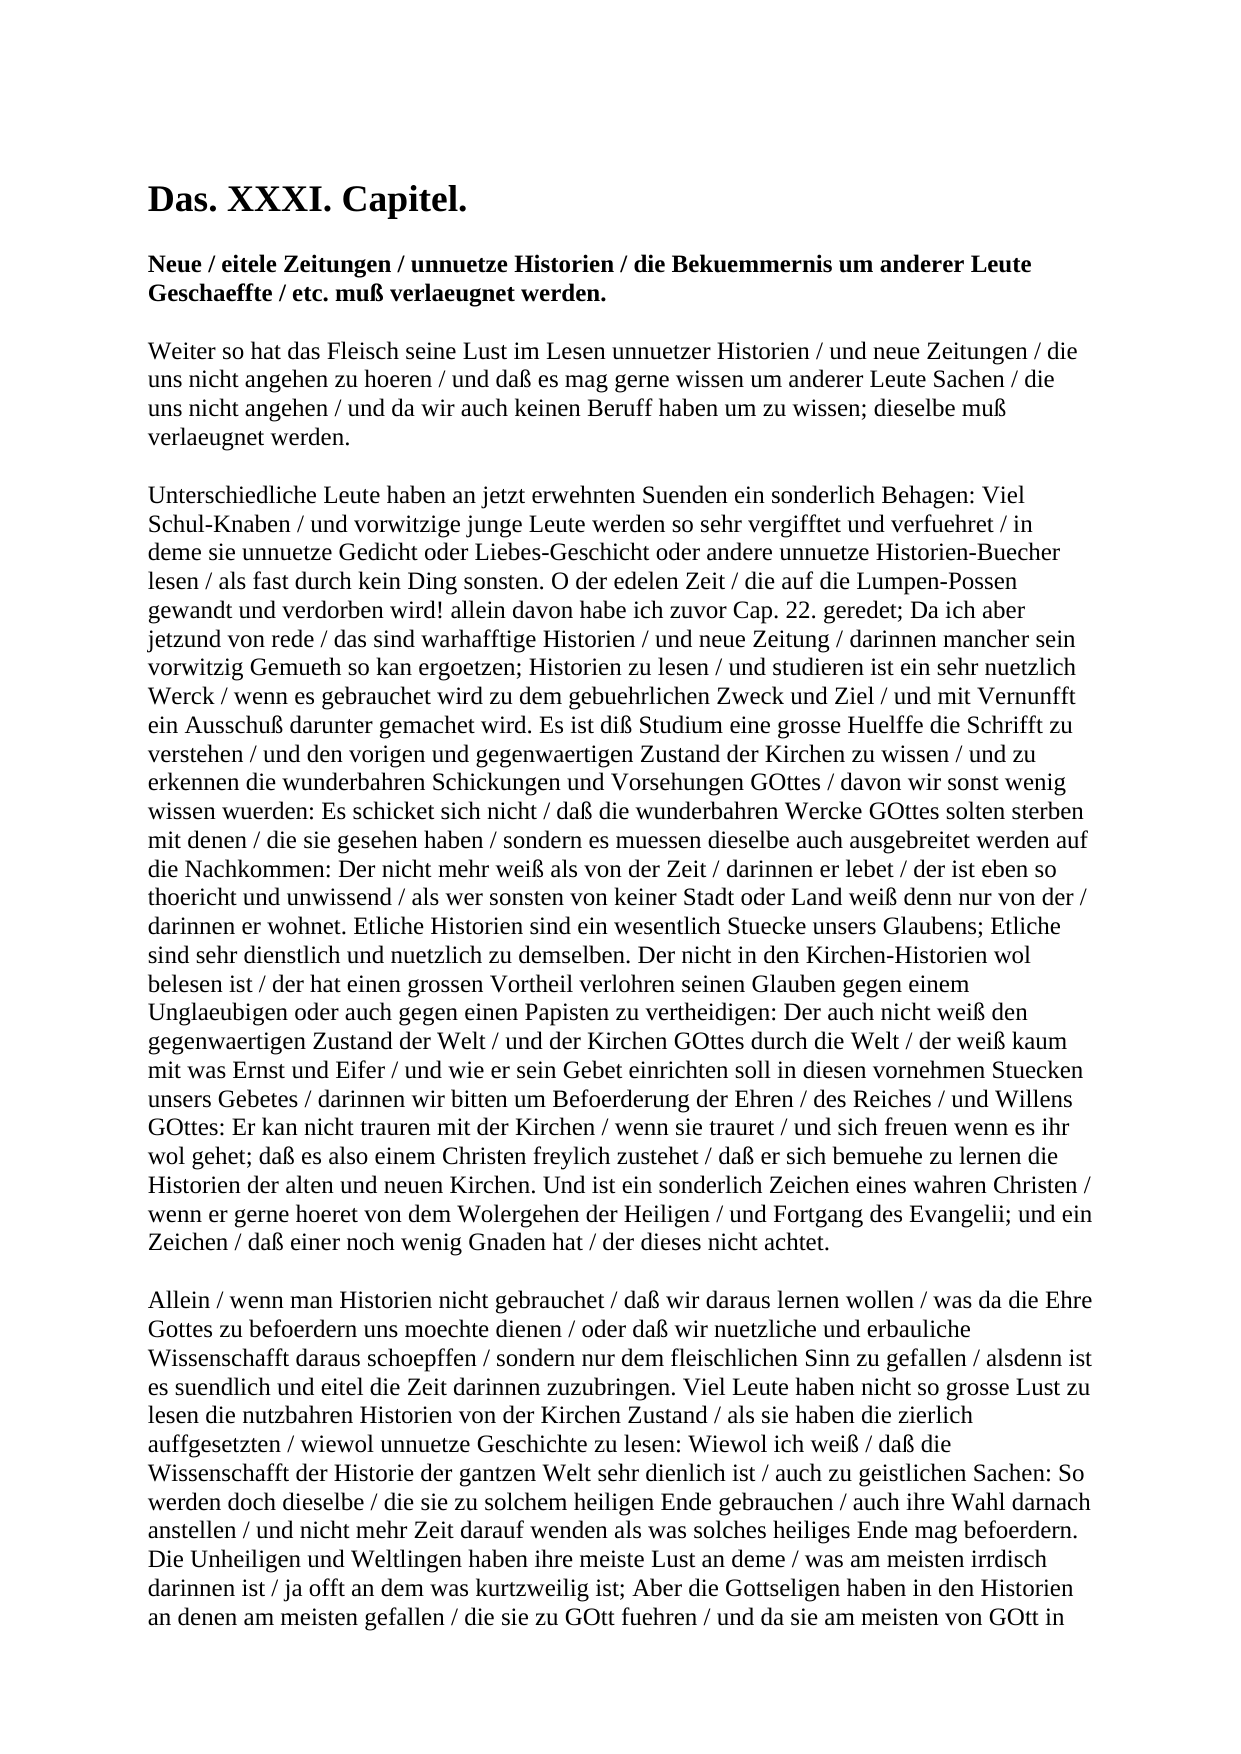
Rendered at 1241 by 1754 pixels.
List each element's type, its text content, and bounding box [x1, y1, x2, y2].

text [148, 1285, 1093, 1630]
text Unterschiedliche Leute haben an jetzt erwehnten Suenden ein sonderlich Behagen: Viel Schul-Knaben / und vorwitzige junge Leute werden so sehr vergifftet und verfuehret / in deme sie unnuetze Gedicht oder Liebes-Geschicht oder andere unnuetze Historien-Buecher lesen / als fast durch kein Ding sonsten. O der edelen Zeit / die auf die Lumpen-Possen gewandt und verdorben wird! allein davon habe ich zuvor Cap. 22. geredet; Da ich aber jetzund von rede / das sind warhafftige Historien / und neue Zeitung / darinnen mancher sein vorwitzig Gemueth so kan ergoetzen; Historien zu lesen / und studieren ist ein sehr nuetzlich Werck / wenn es gebrauchet wird zu dem gebuehrlichen Zweck und Ziel / und mit Vernunfft ein Ausschuß darunter gemachet wird. Es ist diß Studium eine grosse Huelffe die Schrifft zu verstehen / und den vorigen und gegenwaertigen Zustand der Kirchen zu wissen / und zu erkennen die wunderbahren Schickungen und Vorsehungen GOttes / davon wir sonst wenig wissen wuerden: Es schicket sich nicht / daß die wunderbahren Wercke GOttes solten sterben mit denen / die sie gesehen haben / sondern es muessen dieselbe auch ausgebreitet werden auf die Nachkommen: Der nicht mehr weiß als von der Zeit / darinnen er lebet / der ist eben so thoericht und unwissend / als wer sonsten von keiner Stadt oder Land weiß denn nur von der / darinnen er wohnet. Etliche Historien sind ein wesentlich Stuecke unsers Glaubens; Etliche sind sehr dienstlich und nuetzlich zu demselben. Der nicht in den Kirchen-Historien wol belesen ist / der hat einen grossen Vortheil verlohren seinen Glauben gegen einem Unglaeubigen oder auch gegen einen Papisten zu vertheidigen: Der auch nicht weiß den gegenwaertigen Zustand der Welt / und der Kirchen GOttes durch die Welt / der weiß kaum mit was Ernst und Eifer / und wie er sein Gebet einrichten soll in diesen vornehmen Stuecken unsers Gebetes / darinnen wir bitten um Befoerderung der Ehren / des Reiches / und Willens GOttes: Er kan nicht trauren mit der Kirchen / wenn sie trauret / und sich freuen wenn es ihr wol gehet; daß es also einem Christen freylich zustehet / daß er sich bemuehe zu lernen die Historien der alten und neuen Kirchen. Und ist ein sonderlich Zeichen eines wahren Christen / wenn er gerne hoeret von dem Wolergehen der Heiligen / und Fortgang des Evangelii; und ein Zeichen / daß einer noch wenig Gnaden hat / der dieses nicht achtet. [148, 480, 1093, 1256]
text Neue / eitele Zeitungen / unnuetze Historien / die Bekuemmernis um anderer Leute Geschaeffte / etc. muß verlaeugnet werden. [148, 249, 1093, 307]
text Weiter so hat das Fleisch seine Lust im Lesen unnuetzer Historien / und neue Zeitungen / die uns nicht angehen zu hoeren / und daß es mag gerne wissen um anderer Leute Sachen / die uns nicht angehen / und da wir auch keinen Beruff haben um zu wissen; dieselbe muß verlaeugnet werden. [148, 336, 1093, 451]
subtitle Das. XXXI. Capitel. [148, 177, 1093, 220]
